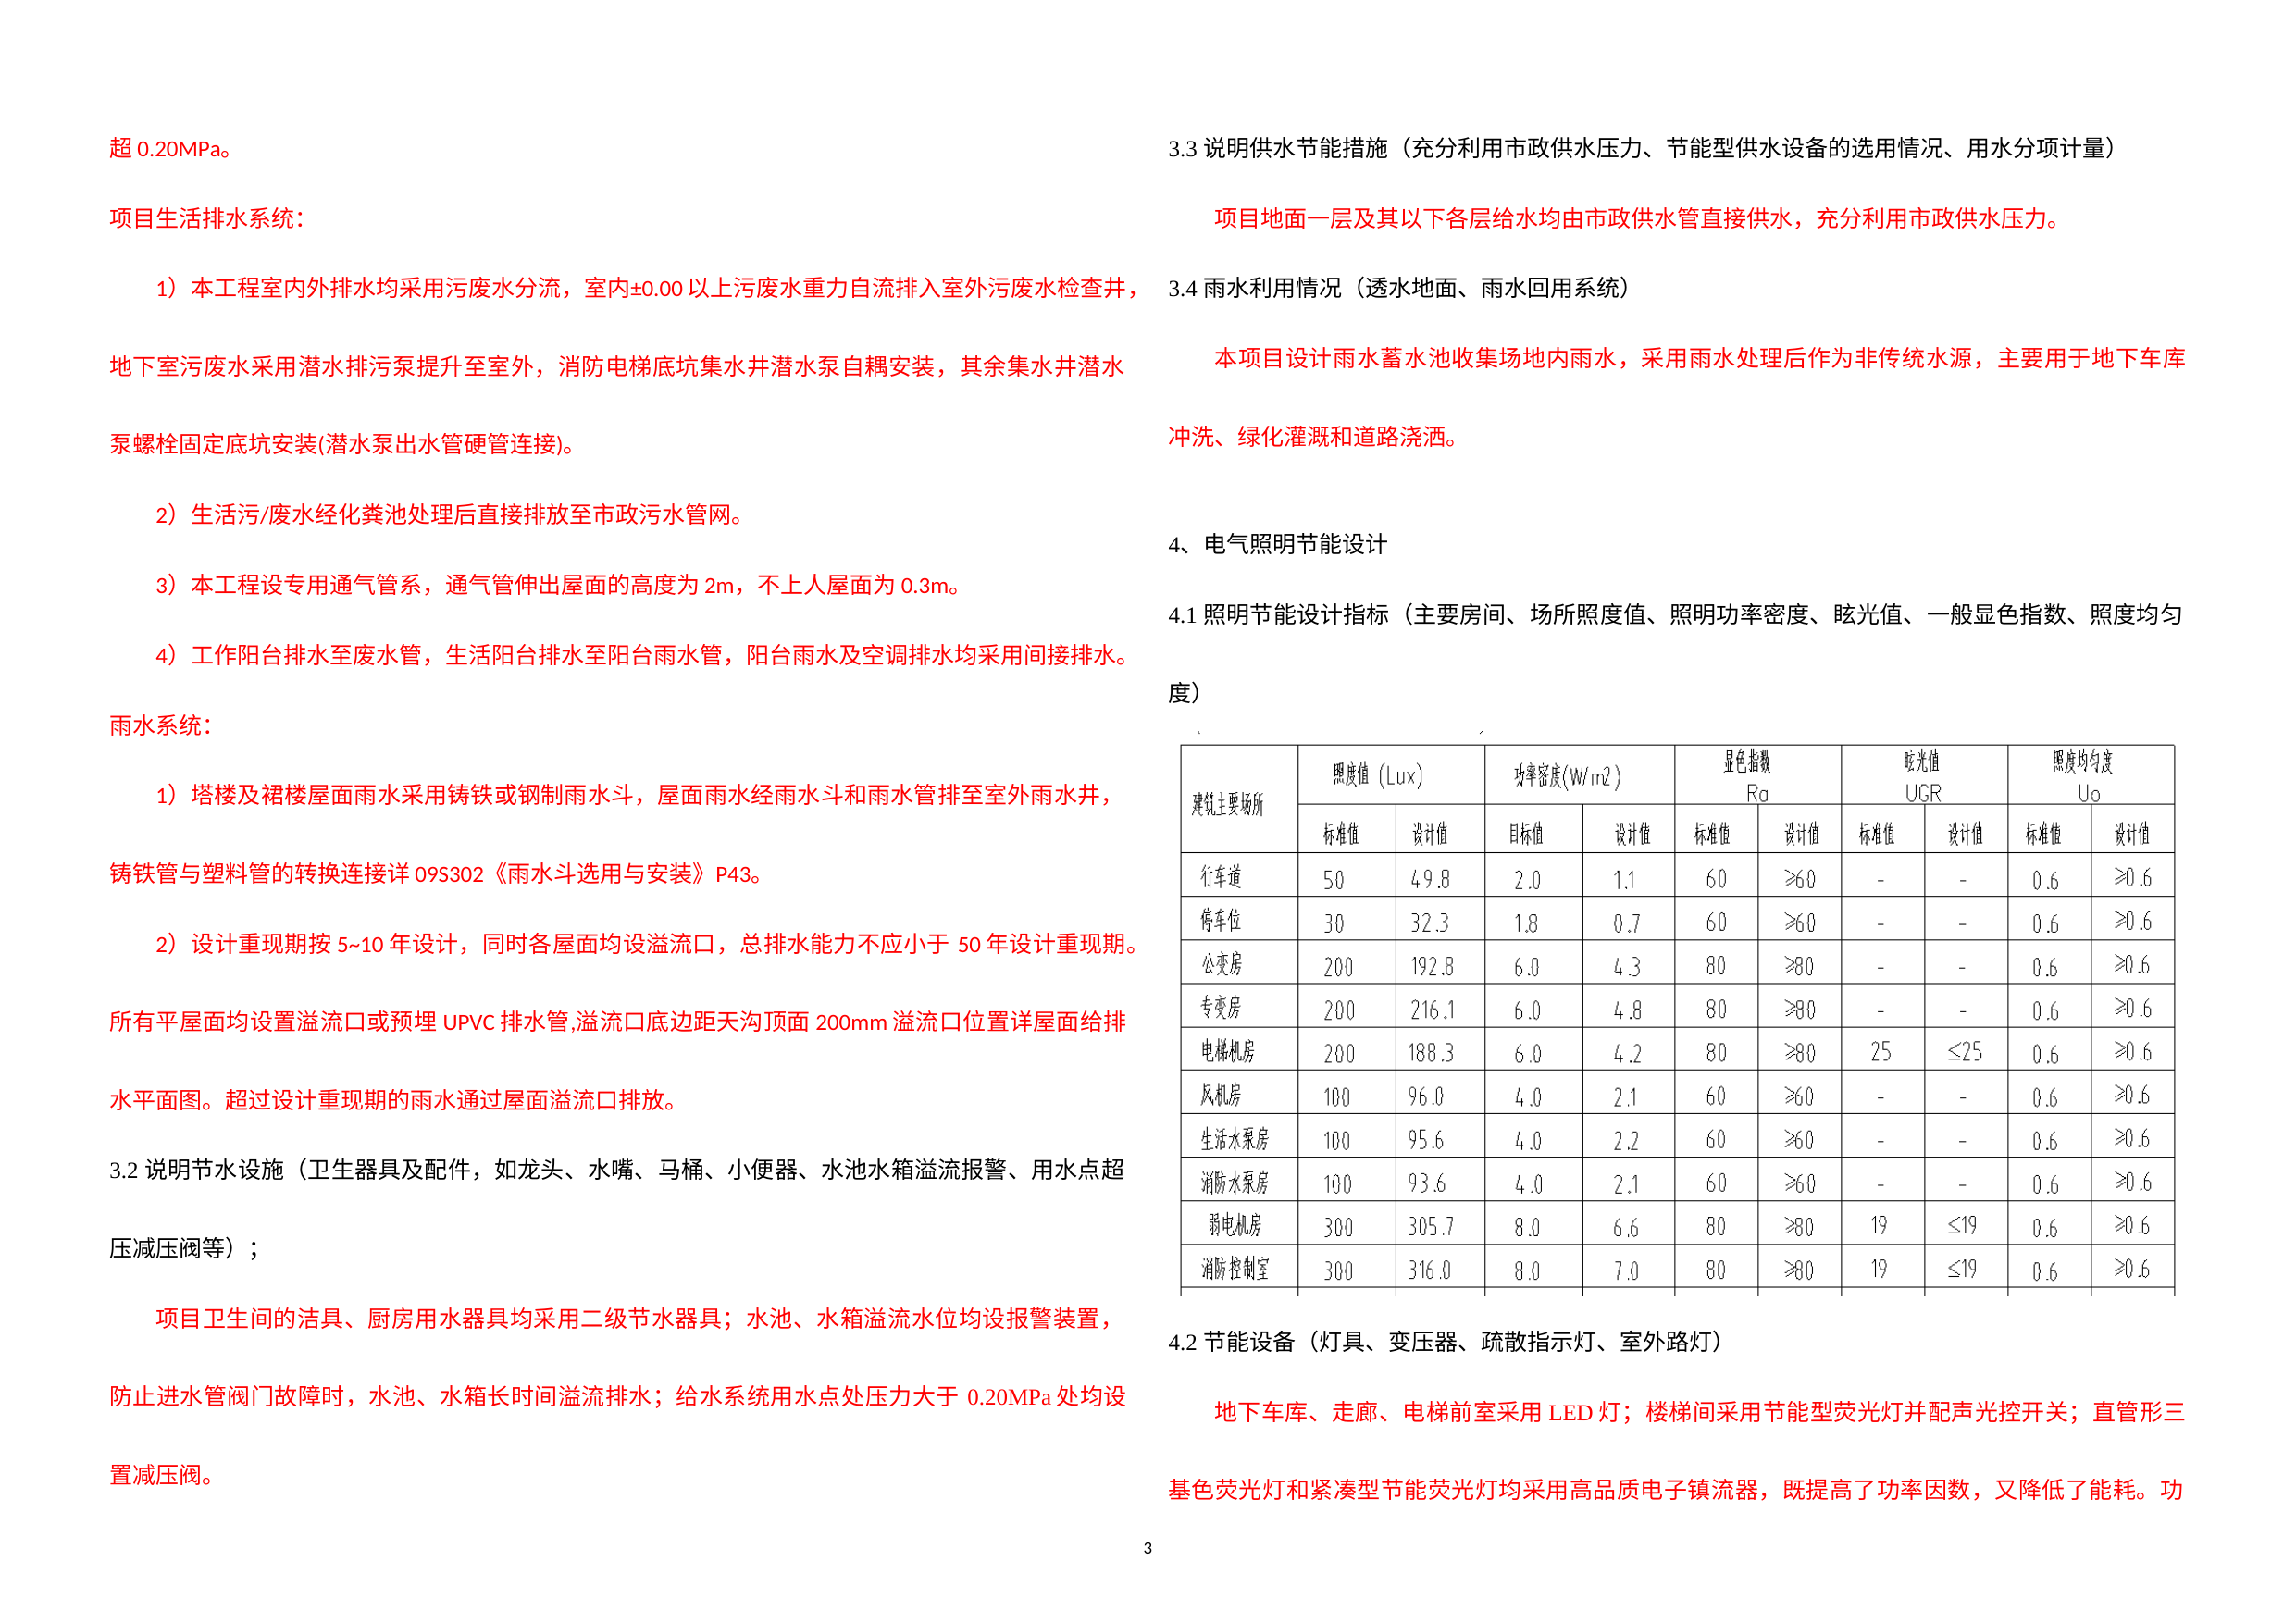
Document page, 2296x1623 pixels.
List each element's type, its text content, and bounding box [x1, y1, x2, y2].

text 3.2 说明节水设施（卫生器具及配件，如龙头、水嘴、马桶、小便器、水池水箱溢流报警、用水点超压减压阀等）； [109, 1139, 1127, 1277]
text 3）本工程设专用通气管系，通气管伸出屋面的高度为2m，不上人屋面为0.3m。 [109, 553, 1127, 613]
text 2）设计重现期按5~10年设计，同时各屋面均设溢流口，总排水能力不应小于50年设计重现期。所有平屋面均设置溢流口或预埋UPVC排水管,溢流口底边距天沟顶面200mm溢流口位置详屋面给排水平面图。超过设计重现期的雨水通过屋面溢流口排放。 [109, 912, 1127, 1129]
text 项目地面一层及其以下各层给水均由市政供水管直接供水，充分利用市政供水压力。 [1168, 187, 2186, 247]
text 4、电气照明节能设计 [1168, 513, 2186, 573]
text 项目生活排水系统： [109, 187, 1127, 247]
text 本项目设计雨水蓄水池收集场地内雨水，采用雨水处理后作为非传统水源，主要用于地下车库冲洗、绿化灌溉和道路浇洒。 [1168, 327, 2186, 465]
text 2）生活污/废水经化粪池处理后直接排放至市政污水管网。 [109, 483, 1127, 543]
text 项目卫生间的洁具、厨房用水器具均采用二级节水器具；水池、水箱溢流水位均设报警装置，防止进水管阀门故障时，水池、水箱长时间溢流排水；给水系统用水点处压力大于0.20MPa处均设置减压阀。 [109, 1287, 1127, 1504]
text 4.1 照明节能设计指标（主要房间、场所照度值、照明功率密度、眩光值、一般显色指数、照度均匀度） [1168, 583, 2186, 722]
text 雨水系统： [109, 694, 1127, 754]
text 1）塔楼及裙楼屋面雨水采用铸铁或钢制雨水斗，屋面雨水经雨水斗和雨水管排至室外雨水井，铸铁管与塑料管的转换连接详09S302《雨水斗选用与安装》P43。 [109, 764, 1127, 902]
text 1）本工程室内外排水均采用污废水分流，室内±0.00以上污废水重力自流排入室外污废水检查井，地下室污废水采用潜水排污泵提升至室外，消防电梯底坑集水井潜水泵自耦安装，其余集水井潜水泵螺栓固定底坑安装(潜水泵出水管硬管连接)。 [109, 256, 1127, 473]
text 2）给水分区：本项目充分利用市政压力供水，一层及以下由市政水直供；2~5F采用变频水泵、生活水箱供水，供水压力不大于0.45MPa，超压部分在各层支管采用分支减压阀，保证用水点压力不超0.20MPa。 [109, 117, 1127, 177]
text 3.3 说明供水节能措施（充分利用市政供水压力、节能型供水设备的选用情况、用水分项计量） [1168, 117, 2186, 177]
text 4）工作阳台排水至废水管，生活阳台排水至阳台雨水管，阳台雨水及空调排水均采用间接排水。 [109, 624, 1127, 684]
text 4.2 节能设备（灯具、变压器、疏散指示灯、室外路灯） [1168, 1310, 2186, 1370]
text 3.4 雨水利用情况（透水地面、雨水回用系统） [1168, 256, 2186, 316]
picture [1168, 731, 2187, 1296]
